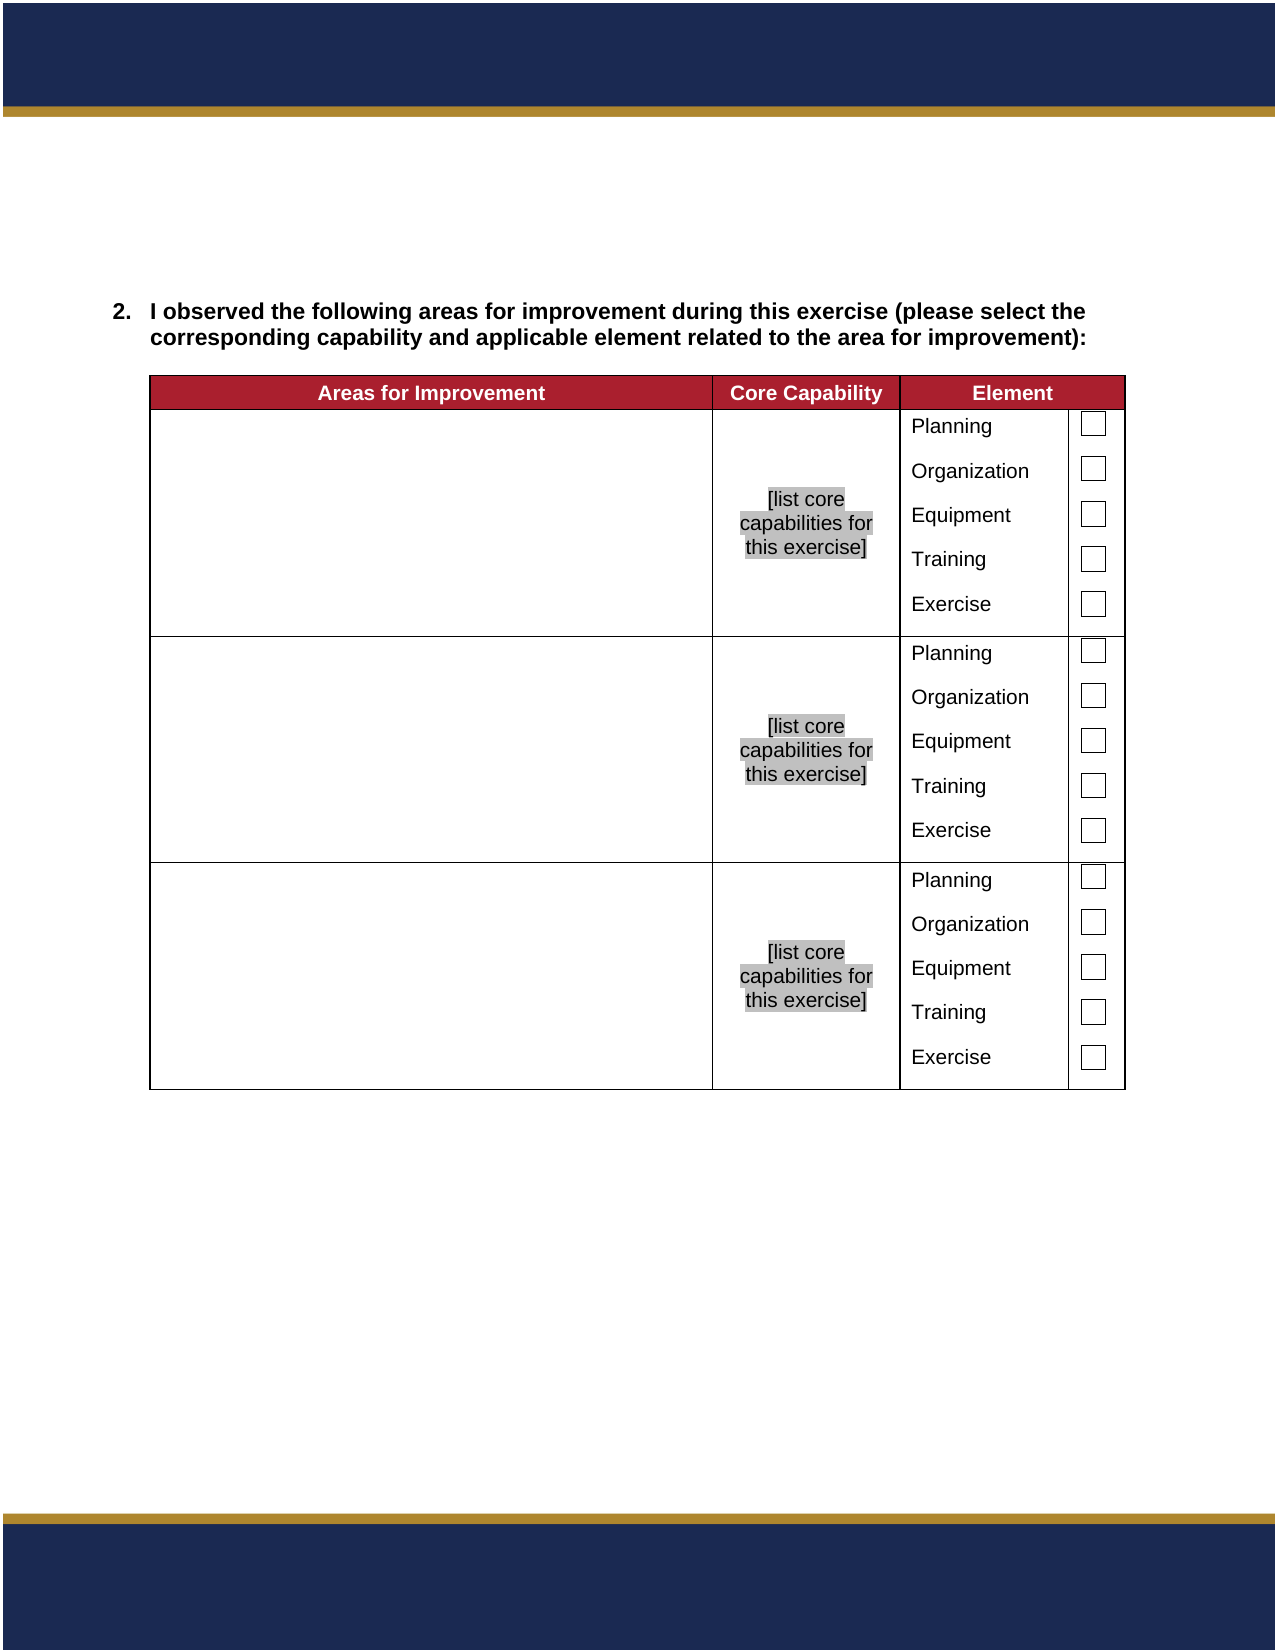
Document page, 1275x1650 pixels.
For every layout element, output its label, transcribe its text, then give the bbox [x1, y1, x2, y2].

table_cell Planning Organization Equipment Training Exercise [901, 863, 1068, 1089]
table_cell [1069, 410, 1124, 636]
table_cell [list core capabilities for this exercise] [713, 863, 899, 1089]
picture [3, 3, 1275, 1650]
list I observed the following areas for improvement during this exercise (please select the corresponding capability and applicable element related to the area for improvement): [112, 298, 1200, 350]
table_cell Planning Organization Equipment Training Exercise [901, 637, 1068, 862]
table_cell [1069, 863, 1124, 1089]
table_header Element [901, 376, 1124, 409]
table_cell [list core capabilities for this exercise] [713, 637, 899, 862]
table_cell [151, 410, 712, 636]
table_cell [151, 863, 712, 1089]
table_header Core Capability [713, 376, 899, 409]
table_header Areas for Improvement [151, 376, 712, 409]
table_cell [list core capabilities for this exercise] [713, 410, 899, 636]
table_cell [151, 637, 712, 862]
table_cell Planning Organization Equipment Training Exercise [901, 410, 1068, 636]
table_cell [1069, 637, 1124, 862]
